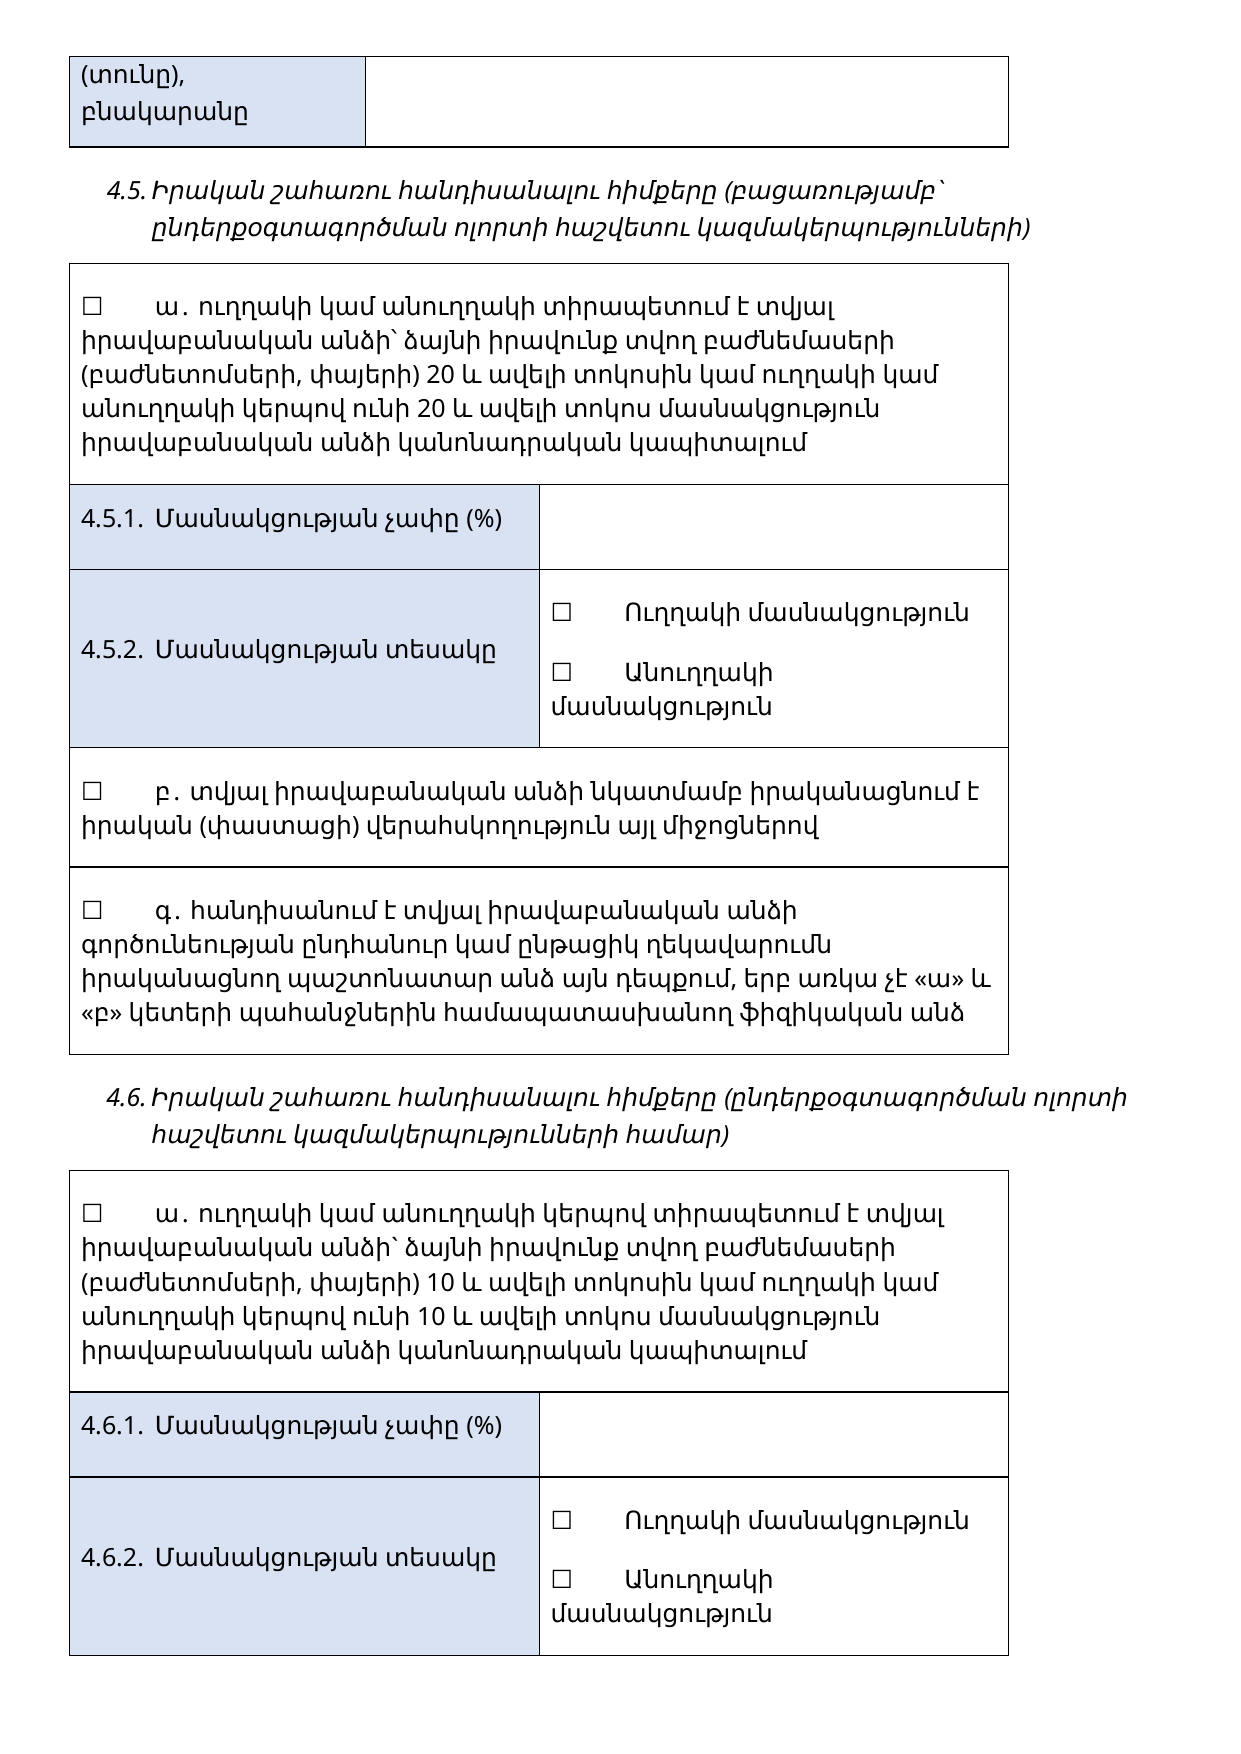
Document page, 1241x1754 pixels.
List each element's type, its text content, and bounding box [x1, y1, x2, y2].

table_header ☐ ա․ ուղղակի կամ անուղղակի կերպով տիրապետում է տվյալ իրավաբանական անձի` ձայնի իրավունք տվող բաժնեմասերի (բաժնետոմսերի, փայերի) 10 և ավելի տոկոսին կամ ուղղակի կամ անուղղակի կերպով ունի 10 և ավելի տոկոս մասնակցություն իրավաբանական անձի կանոնադրական կապիտալում [70, 1171, 1008, 1391]
list Իրական շահառու հանդիսանալու հիմքերը (ընդերքօգտագործման ոլորտի հաշվետու կազմակերպությունների համար) [106, 1080, 1152, 1151]
table_cell Մասնակցության տեսակը [70, 570, 539, 747]
table_cell ☐ գ․ հանդիսանում է տվյալ իրավաբանական անձի գործունեության ընդհանուր կամ ընթացիկ ղեկավարումն իրականացնող պաշտոնատար անձ այն դեպքում, երբ առկա չէ «ա» և «բ» կետերի պահանջներին համապատասխանող ֆիզիկական անձ [70, 868, 1008, 1054]
table_header ☐ ա․ ուղղակի կամ անուղղակի տիրապետում է տվյալ իրավաբանական անձի՝ ձայնի իրավունք տվող բաժնեմասերի (բաժնետոմսերի, փայերի) 20 և ավելի տոկոսին կամ ուղղակի կամ անուղղակի կերպով ունի 20 և ավելի տոկոս մասնակցություն իրավաբանական անձի կանոնադրական կապիտալում [70, 264, 1008, 484]
table_cell Մասնակցության չափը (%) [70, 485, 539, 569]
table_cell [366, 57, 1008, 146]
list Իրական շահառու հանդիսանալու հիմքերը (բացառությամբ` ընդերքօգտագործման ոլորտի հաշվետու կազմակերպությունների) [107, 172, 1152, 243]
table_cell Մասնակցության չափը (%) [70, 1393, 539, 1476]
table_cell Մասնակցության տեսակը [70, 1478, 539, 1655]
table_cell ☐ Ուղղակի մասնակցություն ☐ Անուղղակի մասնակցություն [540, 570, 1008, 747]
table_cell ☐ Ուղղակի մասնակցություն ☐ Անուղղակի մասնակցություն [540, 1478, 1008, 1655]
table_cell [540, 485, 1008, 569]
table_cell [540, 1393, 1008, 1476]
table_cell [70, 57, 365, 146]
table_cell ☐ բ․ տվյալ իրավաբանական անձի նկատմամբ իրականացնում է իրական (փաստացի) վերահսկողություն այլ միջոցներով [70, 748, 1008, 866]
